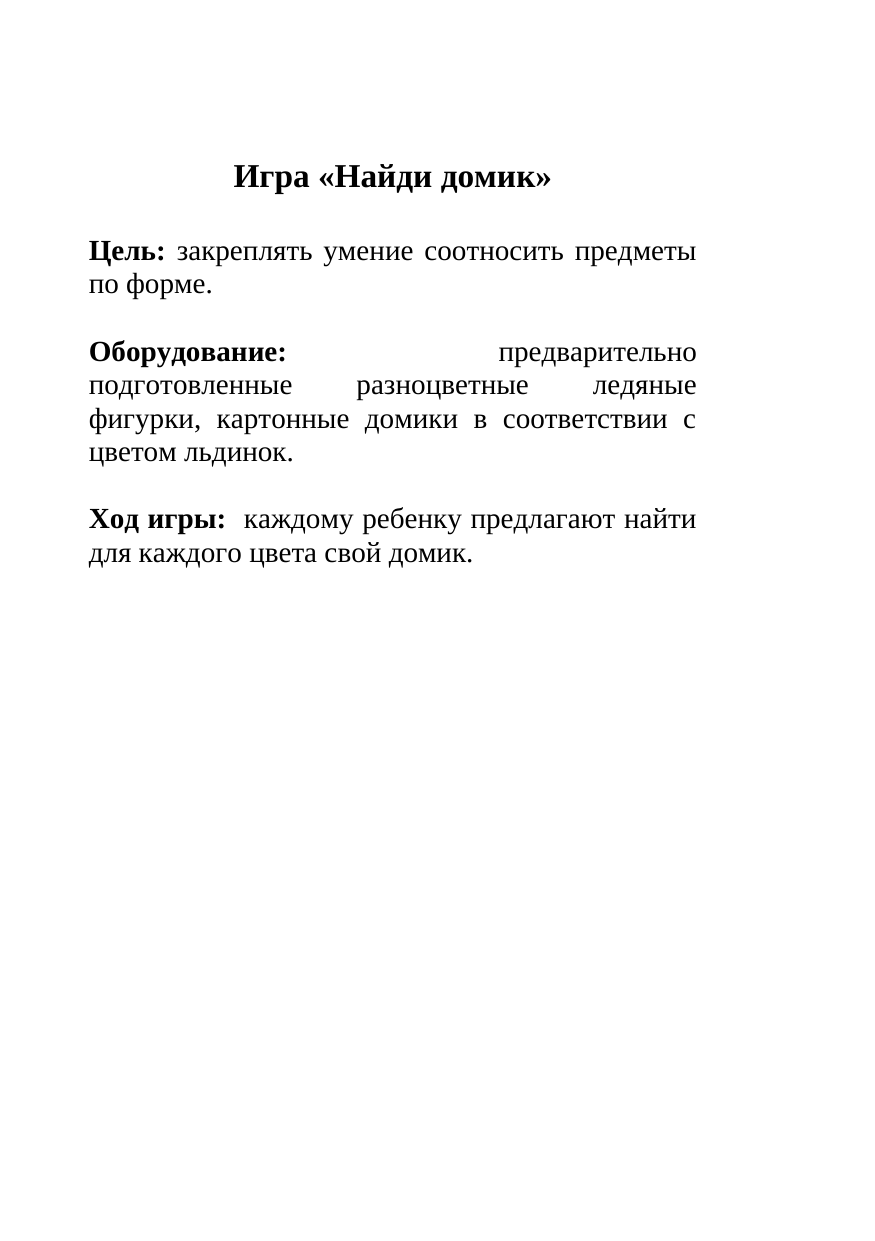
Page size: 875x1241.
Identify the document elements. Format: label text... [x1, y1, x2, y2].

text Цель: закреплять умение соотносить предметы по форме. [88, 233, 697, 300]
text Ход игры: каждому ребенку предлагают найти для каждого цвета свой домик. [88, 501, 697, 568]
text Игра «Найди домик» [88, 156, 697, 195]
text Оборудование: предварительно подготовленные разноцветные ледяные фигурки, картонные домики в соответствии с цветом льдинок. [88, 334, 697, 468]
